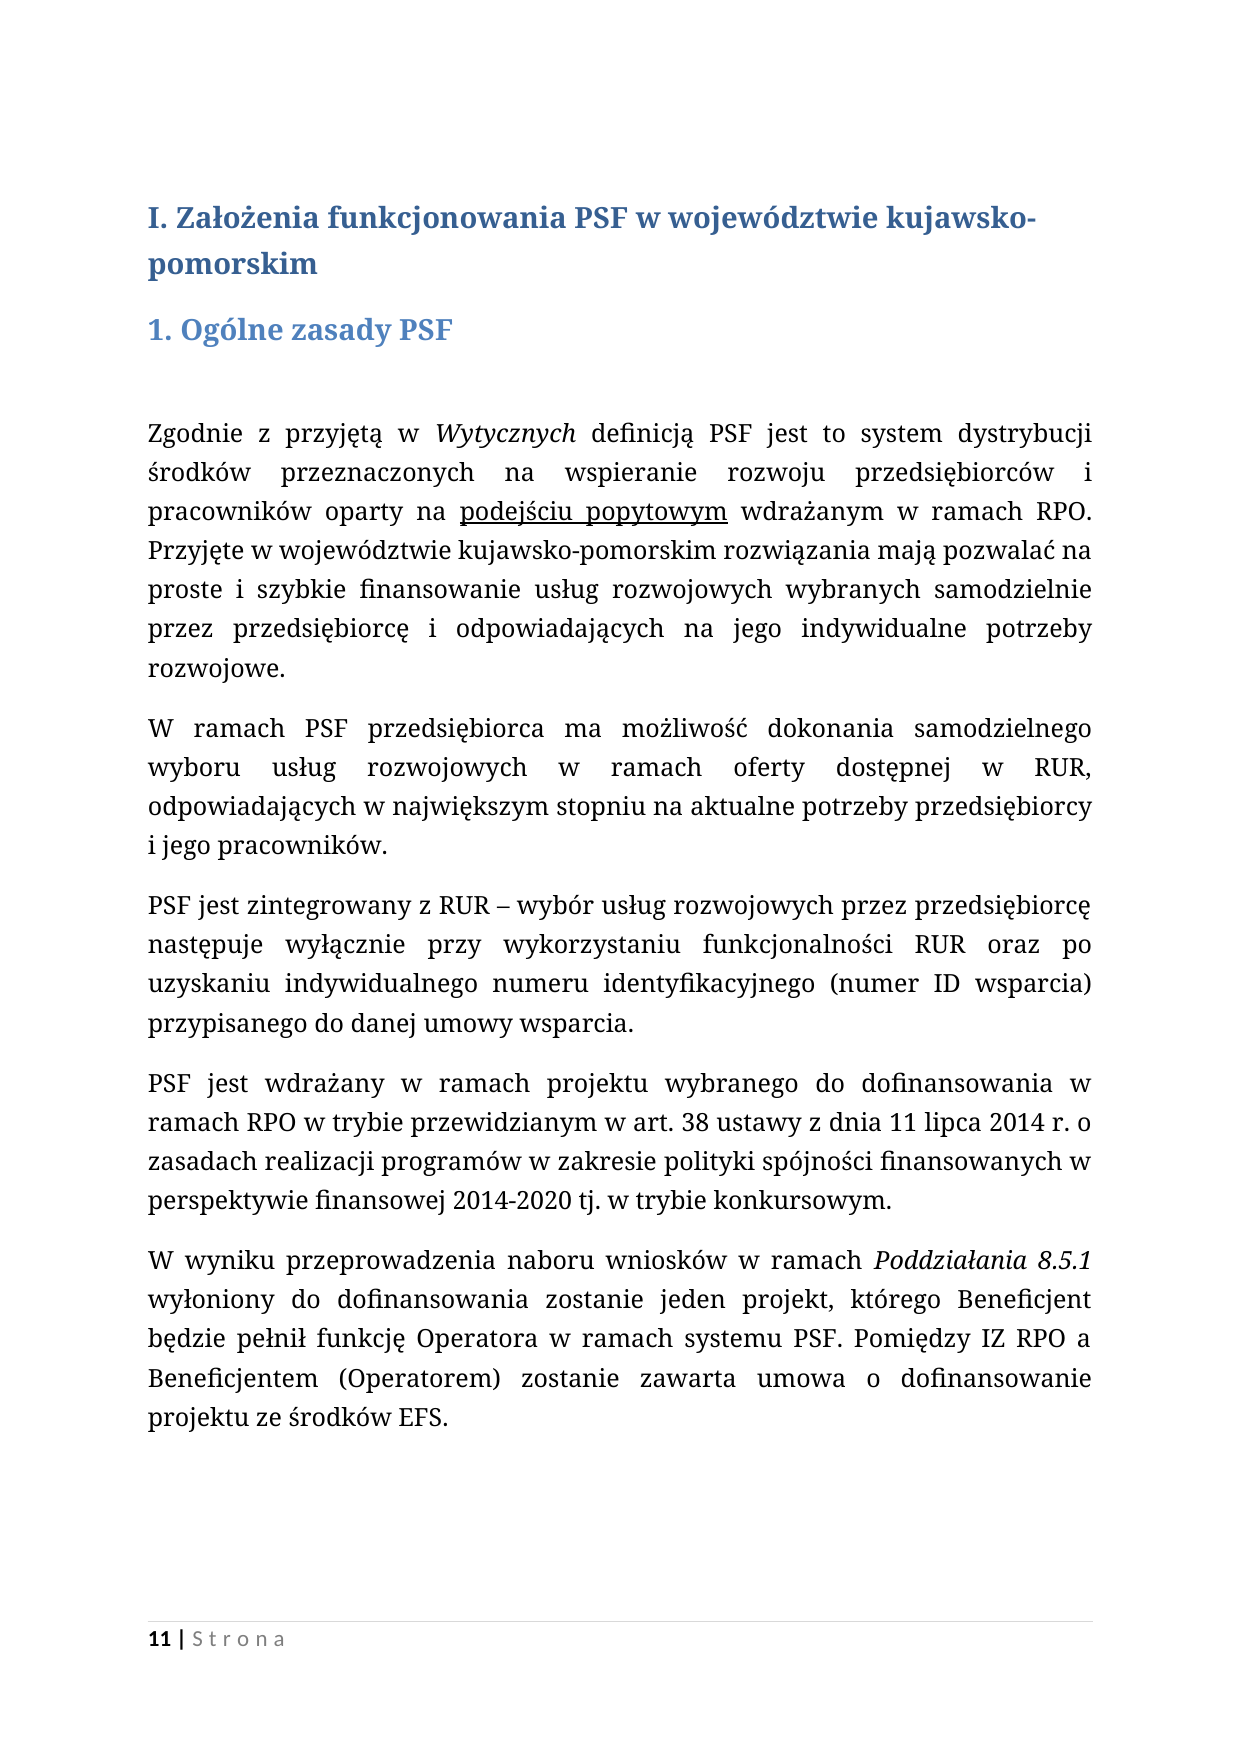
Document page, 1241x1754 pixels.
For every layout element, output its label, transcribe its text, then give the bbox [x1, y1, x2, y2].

text Zgodnie z przyjętą w Wytycznych definicją PSF jest to system dystrybucji środków przeznaczonych na wspieranie rozwoju przedsiębiorców i pracowników oparty na podejściu popytowym wdrażanym w ramach RPO. Przyjęte w województwie kujawsko-pomorskim rozwiązania mają pozwalać na proste i szybkie finansowanie usług rozwojowych wybranych samodzielnie przez przedsiębiorcę i odpowiadających na jego indywidualne potrzeby rozwojowe. [148, 415, 1093, 684]
text W ramach PSF przedsiębiorca ma możliwość dokonania samodzielnego wyboru usług rozwojowych w ramach oferty dostępnej w RUR, odpowiadających w największym stopniu na aktualne potrzeby przedsiębiorcy i jego pracowników. [148, 710, 1093, 862]
text PSF jest wdrażany w ramach projektu wybranego do dofinansowania w ramach RPO w trybie przewidzianym w art. 38 ustawy z dnia 11 lipca 2014 r. o zasadach realizacji programów w zakresie polityki spójności finansowanych w perspektywie finansowej 2014-2020 tj. w trybie konkursowym. [148, 1065, 1093, 1217]
text PSF jest zintegrowany z RUR – wybór usług rozwojowych przez przedsiębiorcę następuje wyłącznie przy wykorzystaniu funkcjonalności RUR oraz po uzyskaniu indywidualnego numeru identyfikacyjnego (numer ID wsparcia) przypisanego do danej umowy wsparcia. [148, 888, 1093, 1039]
subtitle I. Założenia funkcjonowania PSF w województwie kujawsko-pomorskim [148, 198, 1093, 283]
text W wyniku przeprowadzenia naboru wniosków w ramach Poddziałania 8.5.1 wyłoniony do dofinansowania zostanie jeden projekt, którego Beneficjent będzie pełnił funkcję Operatora w ramach systemu PSF. Pomiędzy IZ RPO a Beneficjentem (Operatorem) zostanie zawarta umowa o dofinansowanie projektu ze środków EFS. [148, 1243, 1093, 1433]
subtitle 1. Ogólne zasady PSF [148, 310, 1093, 349]
